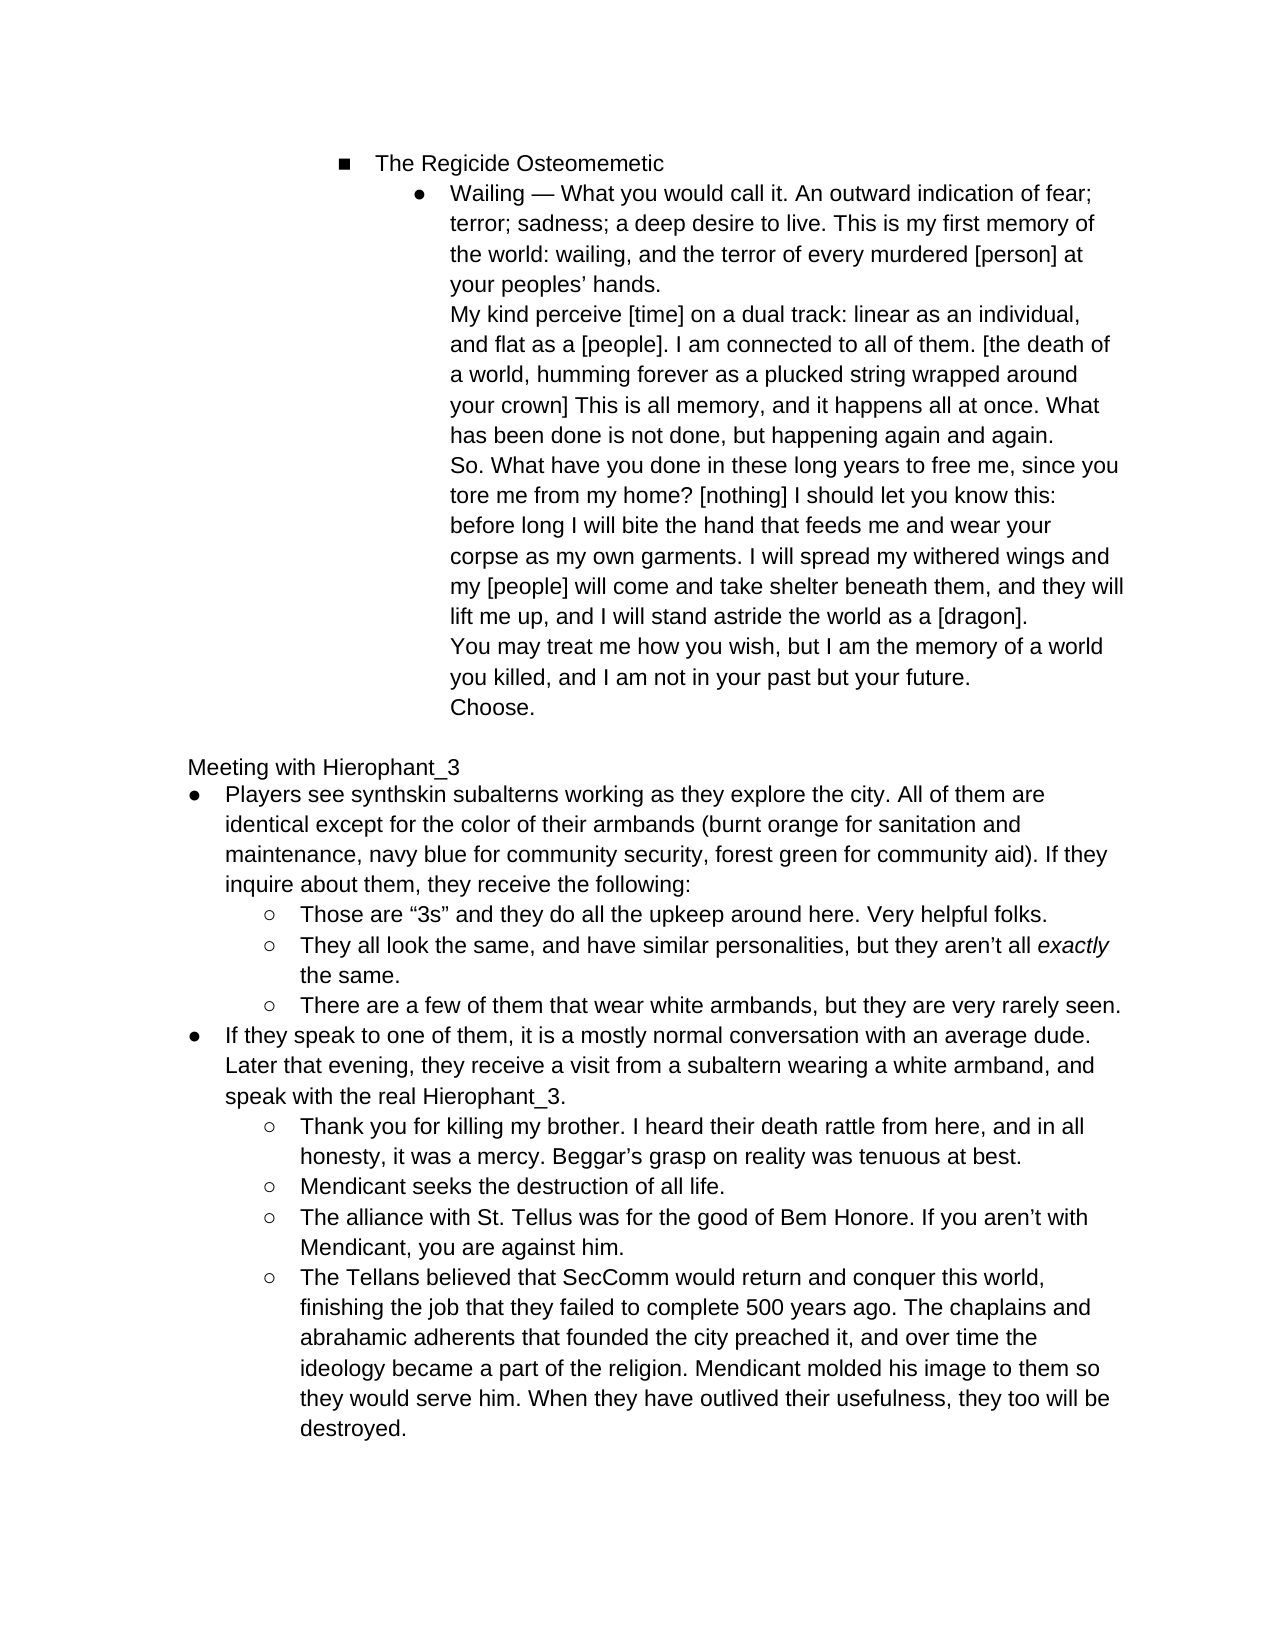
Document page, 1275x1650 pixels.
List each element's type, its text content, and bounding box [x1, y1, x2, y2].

list If they speak to one of them, it is a mostly normal conversation with an average dude. Later that evening, they receive a visit from a subaltern wearing a white armband, and speak with the real Hierophant_3. [187, 1022, 1125, 1109]
text My kind perceive [time] on a dual track: linear as an individual, and flat as a [people]. I am connected to all of them. [the death of a world, humming forever as a plucked string wrapped around your crown] This is all memory, and it happens all at once. What has been done is not done, but happening again and again. [450, 301, 1125, 448]
list Thank you for killing my brother. I heard their death rattle from here, and in all honesty, it was a mercy. Beggar’s grasp on reality was tenuous at best. [262, 1113, 1125, 1169]
list There are a few of them that wear white armbands, but they are very rarely seen. [262, 992, 1125, 1018]
text Choose. [450, 694, 1125, 720]
list The Tellans believed that SecComm would return and conquer this world, finishing the job that they failed to complete 500 years ago. The chaplains and abrahamic adherents that founded the city preached it, and over time the ideology became a part of the religion. Mendicant molded his image to them so they would serve him. When they have outlived their usefulness, they too will be destroyed. [262, 1264, 1125, 1441]
list Players see synthskin subalterns working as they explore the city. All of them are identical except for the color of their armbands (burnt orange for sanitation and maintenance, navy blue for community security, forest green for community aid). If they inquire about them, they receive the following: [187, 781, 1125, 897]
list The alliance with St. Tellus was for the good of Bem Honore. If you aren’t with Mendicant, you are against him. [262, 1203, 1125, 1260]
text So. What have you done in these long years to free me, since you tore me from my home? [nothing] I should let you know this: before long I will bite the hand that feeds me and wear your corpse as my own garments. I will spread my withered wings and my [people] will come and take shelter beneath them, and they will lift me up, and I will stand astride the world as a [dragon]. [450, 452, 1125, 629]
subtitle Meeting with Hierophant_3 [187, 754, 1125, 781]
list They all look the same, and have similar personalities, but they aren’t all exactly the same. [262, 932, 1125, 988]
text You may treat me how you wish, but I am the memory of a world you killed, and I am not in your past but your future. [450, 633, 1125, 690]
list Those are “3s” and they do all the upkeep around here. Very helpful folks. [262, 901, 1125, 928]
list Mendicant seeks the destruction of all life. [262, 1173, 1125, 1199]
list The Regicide Osteomemetic [337, 150, 1125, 176]
list Wailing — What you would call it. An outward indication of fear; terror; sadness; a deep desire to live. This is my first memory of the world: wailing, and the terror of every murdered [person] at your peoples’ hands. [412, 180, 1125, 297]
